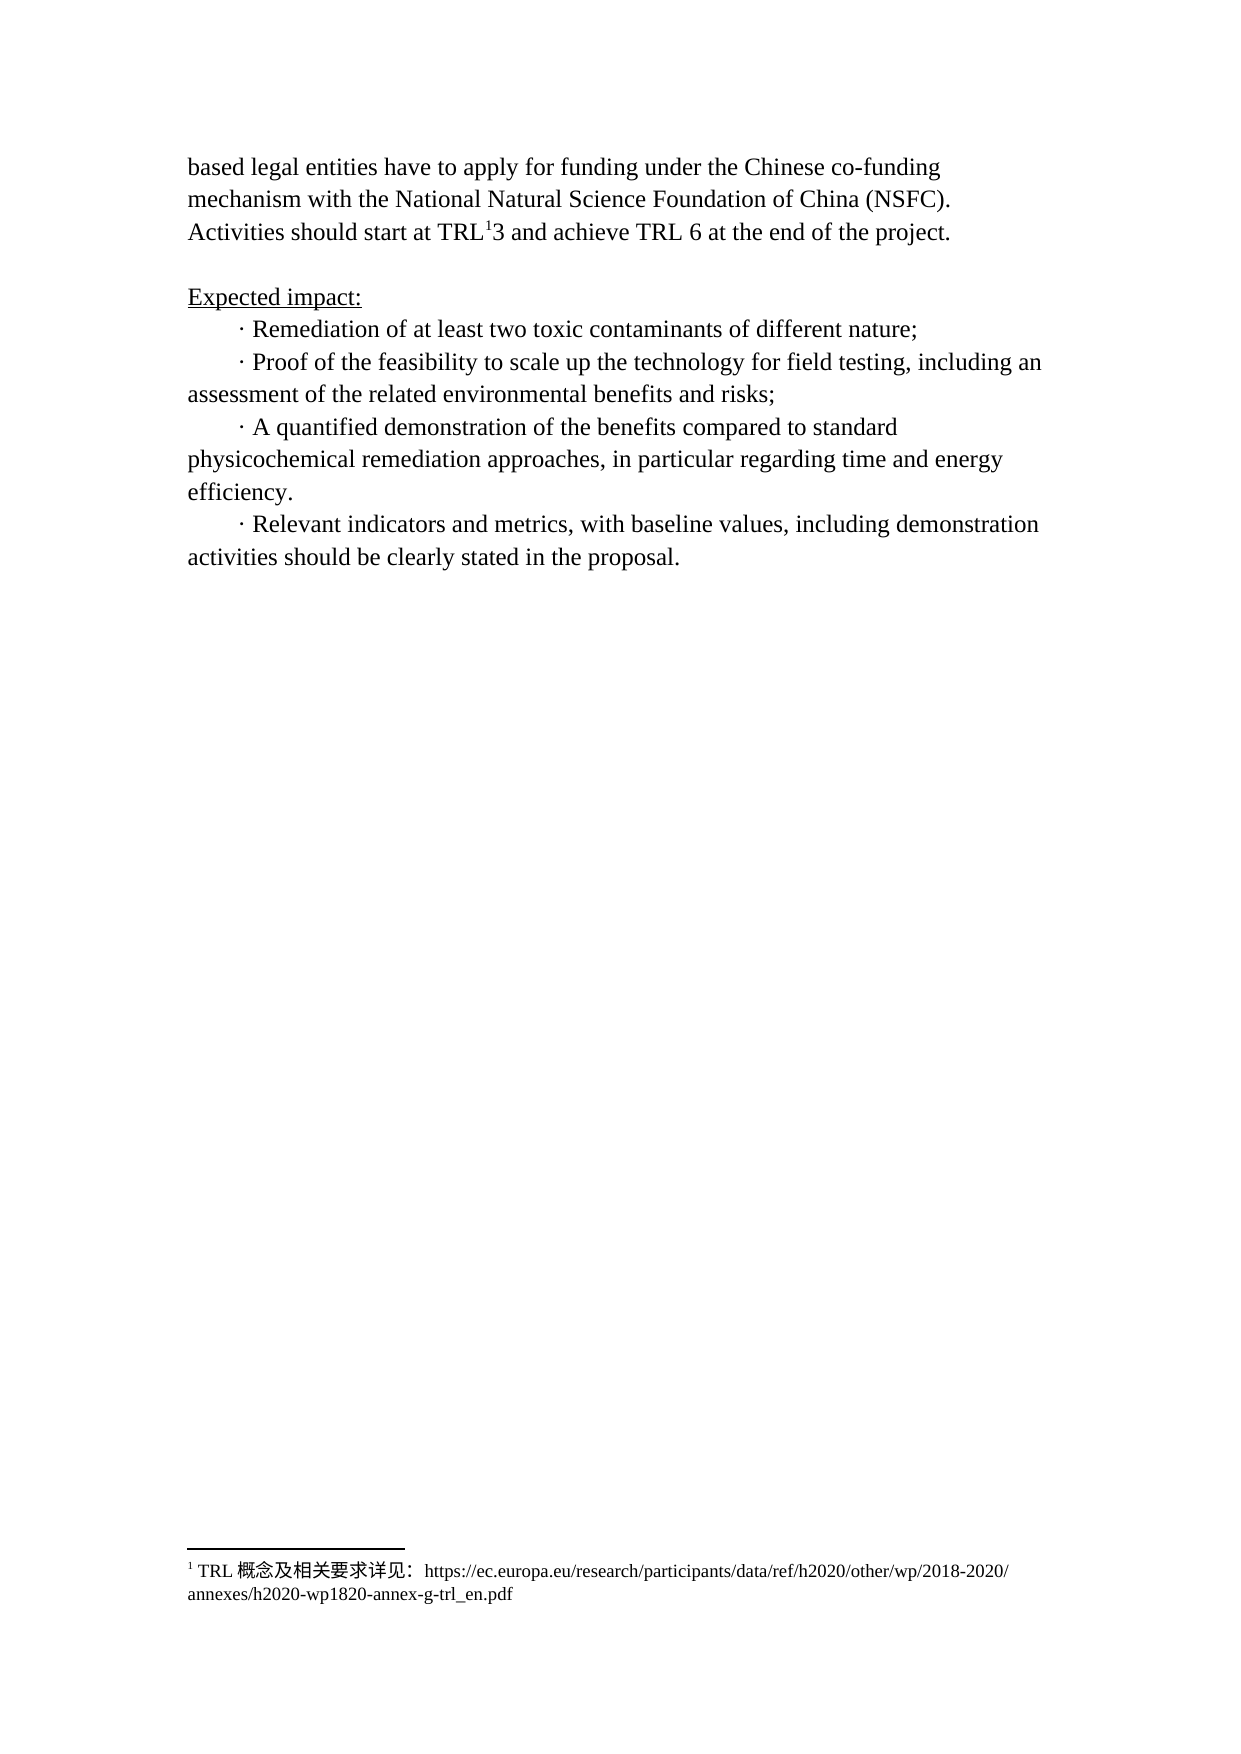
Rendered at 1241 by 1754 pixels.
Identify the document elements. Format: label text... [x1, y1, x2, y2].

text · Remediation of at least two toxic contaminants of different nature; [187, 312, 1053, 345]
text · A quantified demonstration of the benefits compared to standard physicochemical remediation approaches, in particular regarding time and energy efficiency. [187, 410, 1053, 507]
text Expected impact: [187, 280, 1053, 312]
text Activities should start at TRL3 and achieve TRL 6 at the end of the project. [187, 215, 1053, 247]
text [187, 150, 1053, 215]
text · Proof of the feasibility to scale up the technology for field testing, including an assessment of the related environmental benefits and risks; [187, 345, 1053, 410]
text · Relevant indicators and metrics, with baseline values, including demonstration activities should be clearly stated in the proposal. [187, 507, 1053, 572]
